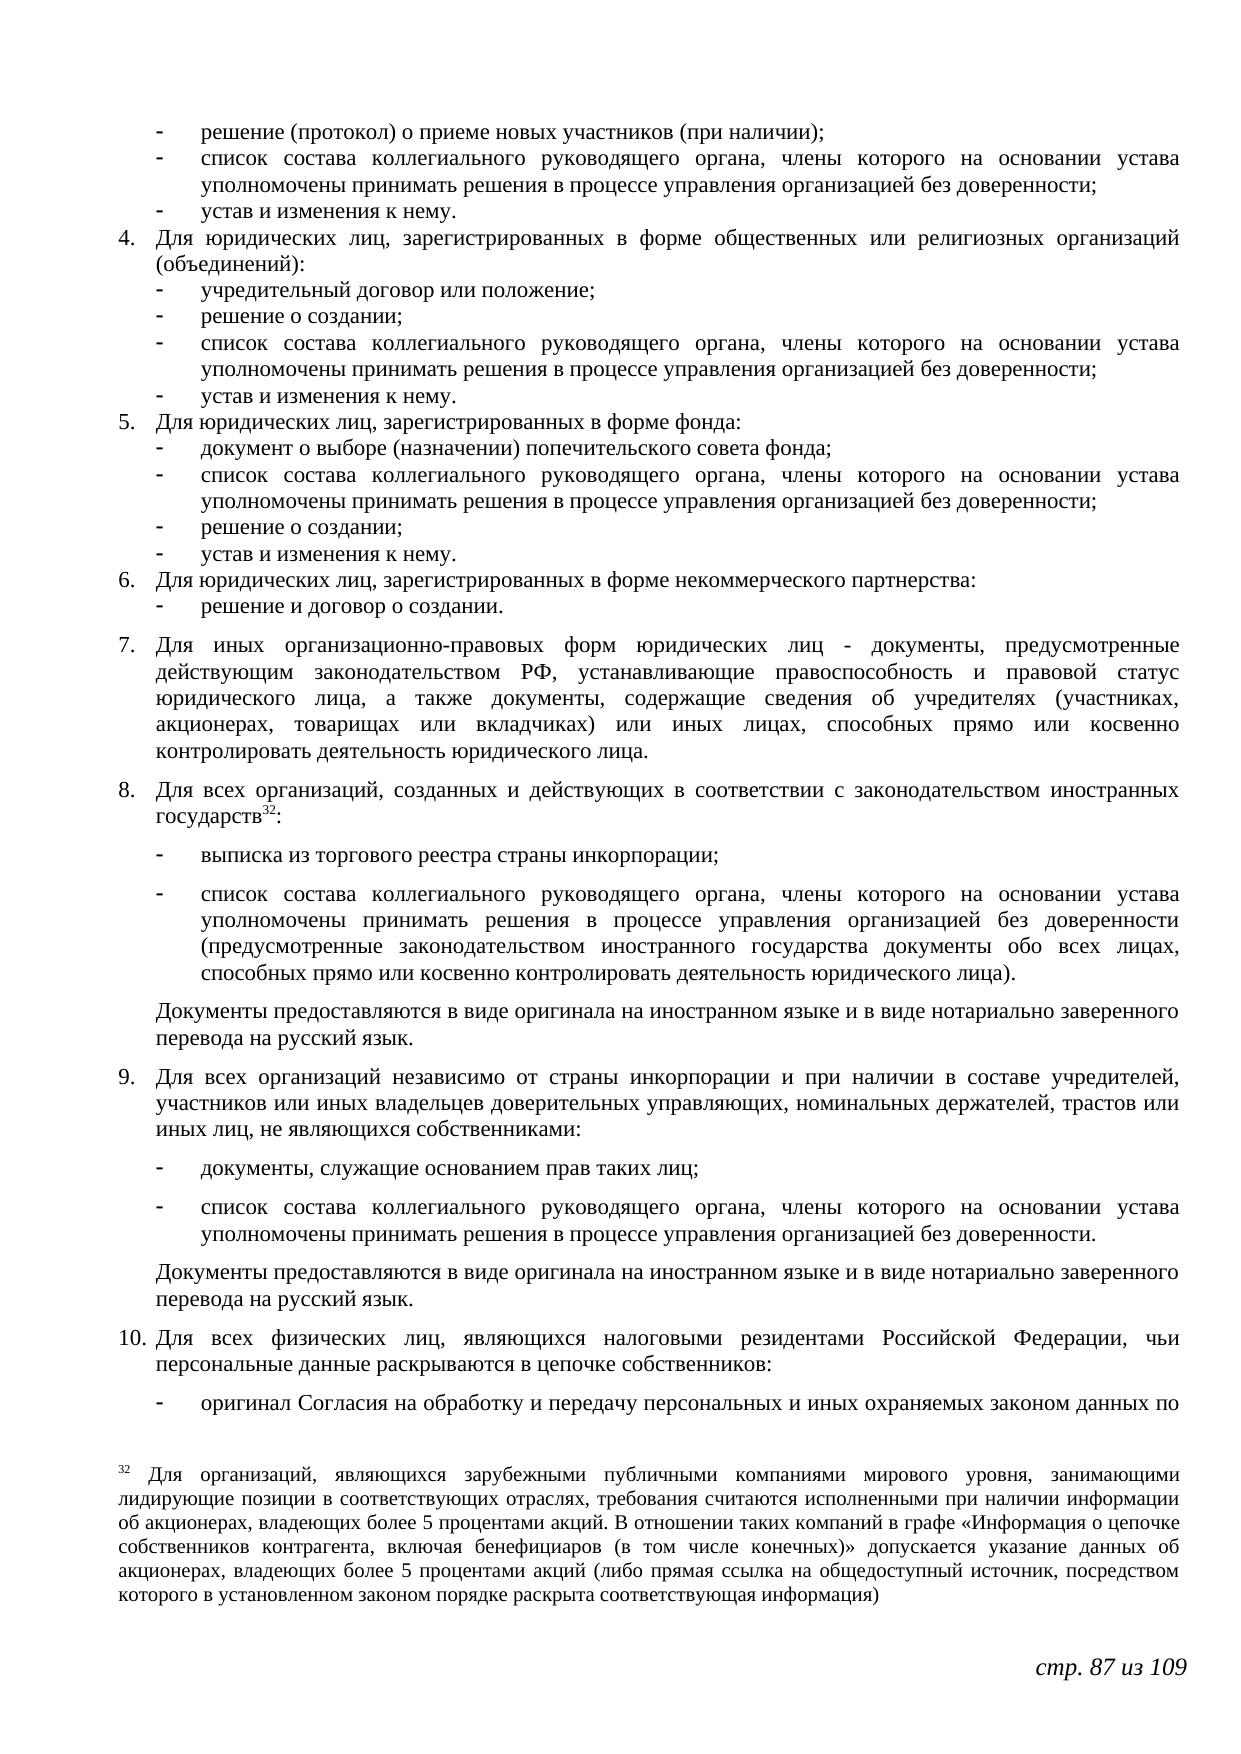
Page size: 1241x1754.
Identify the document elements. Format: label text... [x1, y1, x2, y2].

list список состава коллегиального руководящего органа, члены которого на основании устава уполномочены принимать решения в процессе управления организацией без доверенности. [156, 1193, 1181, 1246]
list решение и договор о создании. [156, 592, 1181, 619]
list Для иных организационно-правовых форм юридических лиц - документы, предусмотренные действующим законодательством РФ, устанавливающие правоспособность и правовой статус юридического лица, а также документы, содержащие сведения об учредителях (участниках, акционерах, товарищах или вкладчиках) или иных лицах, способных прямо или косвенно контролировать деятельность юридического лица. [118, 631, 1181, 763]
list список состава коллегиального руководящего органа, члены которого на основании устава уполномочены принимать решения в процессе управления организацией без доверенности; [156, 329, 1181, 382]
list Для всех физических лиц, являющихся налоговыми резидентами Российской Федерации, чьи персональные данные раскрываются в цепочке собственников: [118, 1324, 1181, 1376]
list Для всех организаций, созданных и действующих в соответствии с законодательством иностранных государств: [118, 776, 1181, 828]
list выписка из торгового реестра страны инкорпорации; [156, 841, 1181, 867]
list Для юридических лиц, зарегистрированных в форме общественных или религиозных организаций (объединений): [118, 223, 1181, 276]
list устав и изменения к нему. [156, 197, 1181, 223]
list список состава коллегиального руководящего органа, члены которого на основании устава уполномочены принимать решения в процессе управления организацией без доверенности (предусмотренные законодательством иностранного государства документы обо всех лицах, способных прямо или косвенно контролировать деятельность юридического лица). [156, 880, 1181, 985]
list документ о выборе (назначении) попечительского совета фонда; [156, 434, 1181, 461]
list решение (протокол) о приеме новых участников (при наличии); [156, 118, 1181, 144]
list учредительный договор или положение; [156, 276, 1181, 303]
list устав и изменения к нему. [156, 540, 1181, 566]
list документы, служащие основанием прав таких лиц; [156, 1154, 1181, 1181]
list список состава коллегиального руководящего органа, члены которого на основании устава уполномочены принимать решения в процессе управления организацией без доверенности; [156, 144, 1181, 197]
list Для всех организаций независимо от страны инкорпорации и при наличии в составе учредителей, участников или иных владельцев доверительных управляющих, номинальных держателей, трастов или иных лиц, не являющихся собственниками: [118, 1063, 1181, 1142]
list устав и изменения к нему. [156, 382, 1181, 408]
list список состава коллегиального руководящего органа, члены которого на основании устава уполномочены принимать решения в процессе управления организацией без доверенности; [156, 461, 1181, 513]
text Документы предоставляются в виде оригинала на иностранном языке и в виде нотариально заверенного перевода на русский язык. [156, 1258, 1181, 1311]
list решение о создании; [156, 303, 1181, 329]
text Документы предоставляются в виде оригинала на иностранном языке и в виде нотариально заверенного перевода на русский язык. [156, 998, 1181, 1050]
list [156, 1389, 1181, 1415]
list решение о создании; [156, 513, 1181, 540]
list Для юридических лиц, зарегистрированных в форме некоммерческого партнерства: [118, 566, 1181, 592]
list Для юридических лиц, зарегистрированных в форме фонда: [118, 408, 1181, 434]
